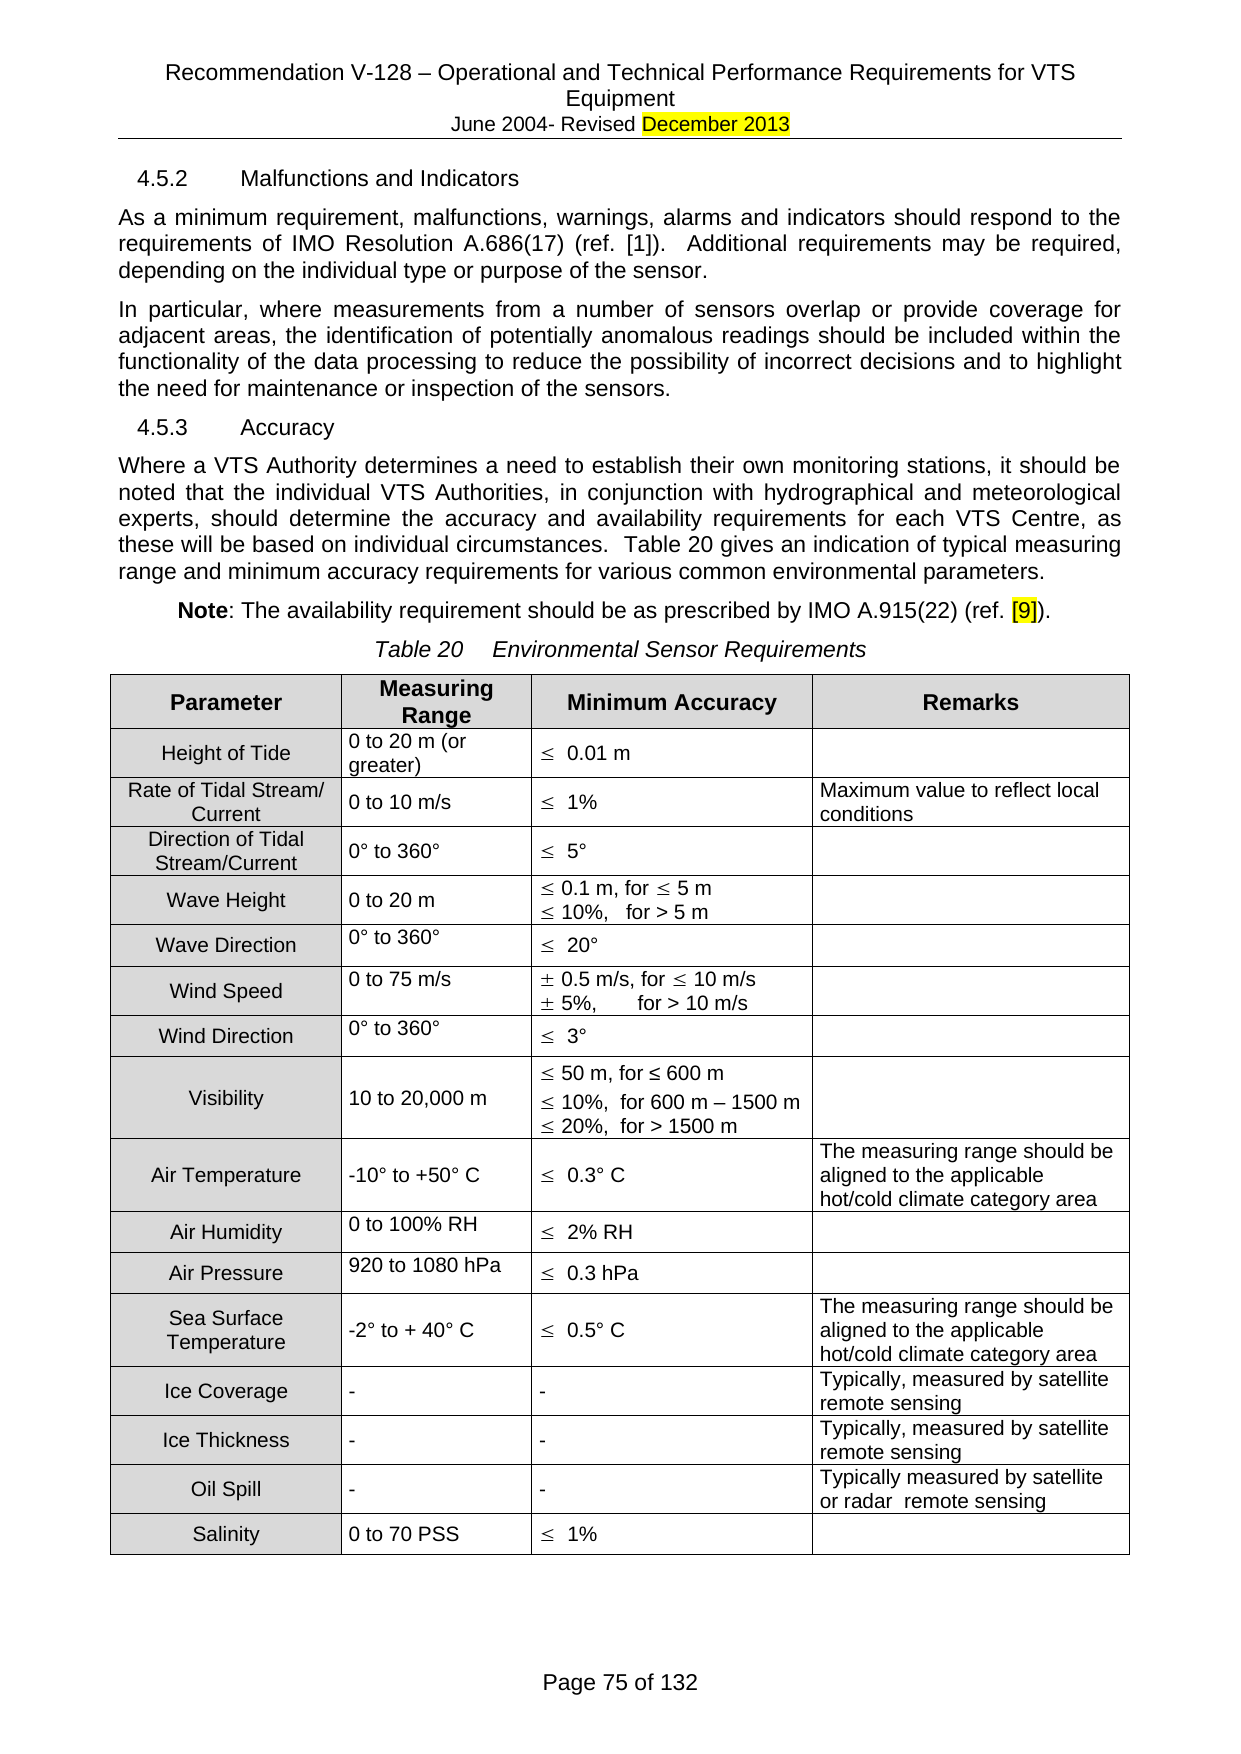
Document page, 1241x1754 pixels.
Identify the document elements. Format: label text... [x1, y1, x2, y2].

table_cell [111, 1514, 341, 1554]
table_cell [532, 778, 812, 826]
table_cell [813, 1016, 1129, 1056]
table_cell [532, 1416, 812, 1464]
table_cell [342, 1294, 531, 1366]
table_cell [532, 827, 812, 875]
text Where a VTS Authority determines a need to establish their own monitoring stations, it should be noted that the individual VTS Authorities, in conjunction with hydrographical and meteorological experts, should determine the accuracy and availability requirements for each VTS Centre, as these will be based on individual circumstances. Table 20 gives an indication of typical measuring range and minimum accuracy requirements for various common environmental parameters. [118, 452, 1122, 584]
text Environmental Sensor Requirements [118, 636, 1122, 662]
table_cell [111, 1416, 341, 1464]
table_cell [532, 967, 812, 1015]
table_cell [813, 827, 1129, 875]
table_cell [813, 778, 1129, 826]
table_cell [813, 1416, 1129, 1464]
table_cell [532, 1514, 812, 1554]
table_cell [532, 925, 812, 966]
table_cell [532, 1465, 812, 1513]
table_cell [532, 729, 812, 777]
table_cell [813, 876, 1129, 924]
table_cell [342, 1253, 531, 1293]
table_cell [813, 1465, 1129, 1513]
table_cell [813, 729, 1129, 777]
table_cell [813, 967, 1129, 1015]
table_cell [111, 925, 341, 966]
text As a minimum requirement, malfunctions, warnings, alarms and indicators should respond to the requirements of IMO Resolution A.686(17) (ref. [1]). Additional requirements may be required, depending on the individual type or purpose of the sensor. [118, 204, 1122, 283]
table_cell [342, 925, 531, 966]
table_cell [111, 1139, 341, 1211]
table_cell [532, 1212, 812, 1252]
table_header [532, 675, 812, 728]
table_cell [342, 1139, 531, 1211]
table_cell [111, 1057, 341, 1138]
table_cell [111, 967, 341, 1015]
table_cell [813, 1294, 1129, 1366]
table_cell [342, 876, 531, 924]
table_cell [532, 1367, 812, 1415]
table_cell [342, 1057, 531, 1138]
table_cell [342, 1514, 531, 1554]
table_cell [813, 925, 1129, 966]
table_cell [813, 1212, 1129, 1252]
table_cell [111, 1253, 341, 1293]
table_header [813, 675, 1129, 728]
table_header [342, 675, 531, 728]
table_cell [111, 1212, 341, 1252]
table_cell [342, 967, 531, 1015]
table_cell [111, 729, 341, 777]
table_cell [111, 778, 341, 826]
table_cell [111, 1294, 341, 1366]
text In particular, where measurements from a number of sensors overlap or provide coverage for adjacent areas, the identification of potentially anomalous readings should be included within the functionality of the data processing to reduce the possibility of incorrect decisions and to highlight the need for maintenance or inspection of the sensors. [118, 296, 1122, 401]
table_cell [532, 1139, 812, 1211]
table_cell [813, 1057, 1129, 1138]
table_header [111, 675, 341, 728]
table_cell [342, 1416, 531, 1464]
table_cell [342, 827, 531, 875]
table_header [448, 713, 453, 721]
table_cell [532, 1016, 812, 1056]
subtitle Malfunctions and Indicators [137, 165, 1122, 192]
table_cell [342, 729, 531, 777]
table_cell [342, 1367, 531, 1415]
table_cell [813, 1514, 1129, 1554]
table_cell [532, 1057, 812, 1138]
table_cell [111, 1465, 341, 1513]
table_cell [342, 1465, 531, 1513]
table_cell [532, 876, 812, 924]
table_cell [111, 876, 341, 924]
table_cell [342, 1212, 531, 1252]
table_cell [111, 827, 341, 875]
subtitle Accuracy [137, 413, 1122, 440]
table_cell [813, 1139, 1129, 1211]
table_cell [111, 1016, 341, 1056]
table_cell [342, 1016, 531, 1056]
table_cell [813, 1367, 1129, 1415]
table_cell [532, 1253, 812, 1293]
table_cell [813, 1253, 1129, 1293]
text Note: The availability requirement should be as prescribed by IMO A.915(22) (ref. [9]). [177, 597, 1012, 623]
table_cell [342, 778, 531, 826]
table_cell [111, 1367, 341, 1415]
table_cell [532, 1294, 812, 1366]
